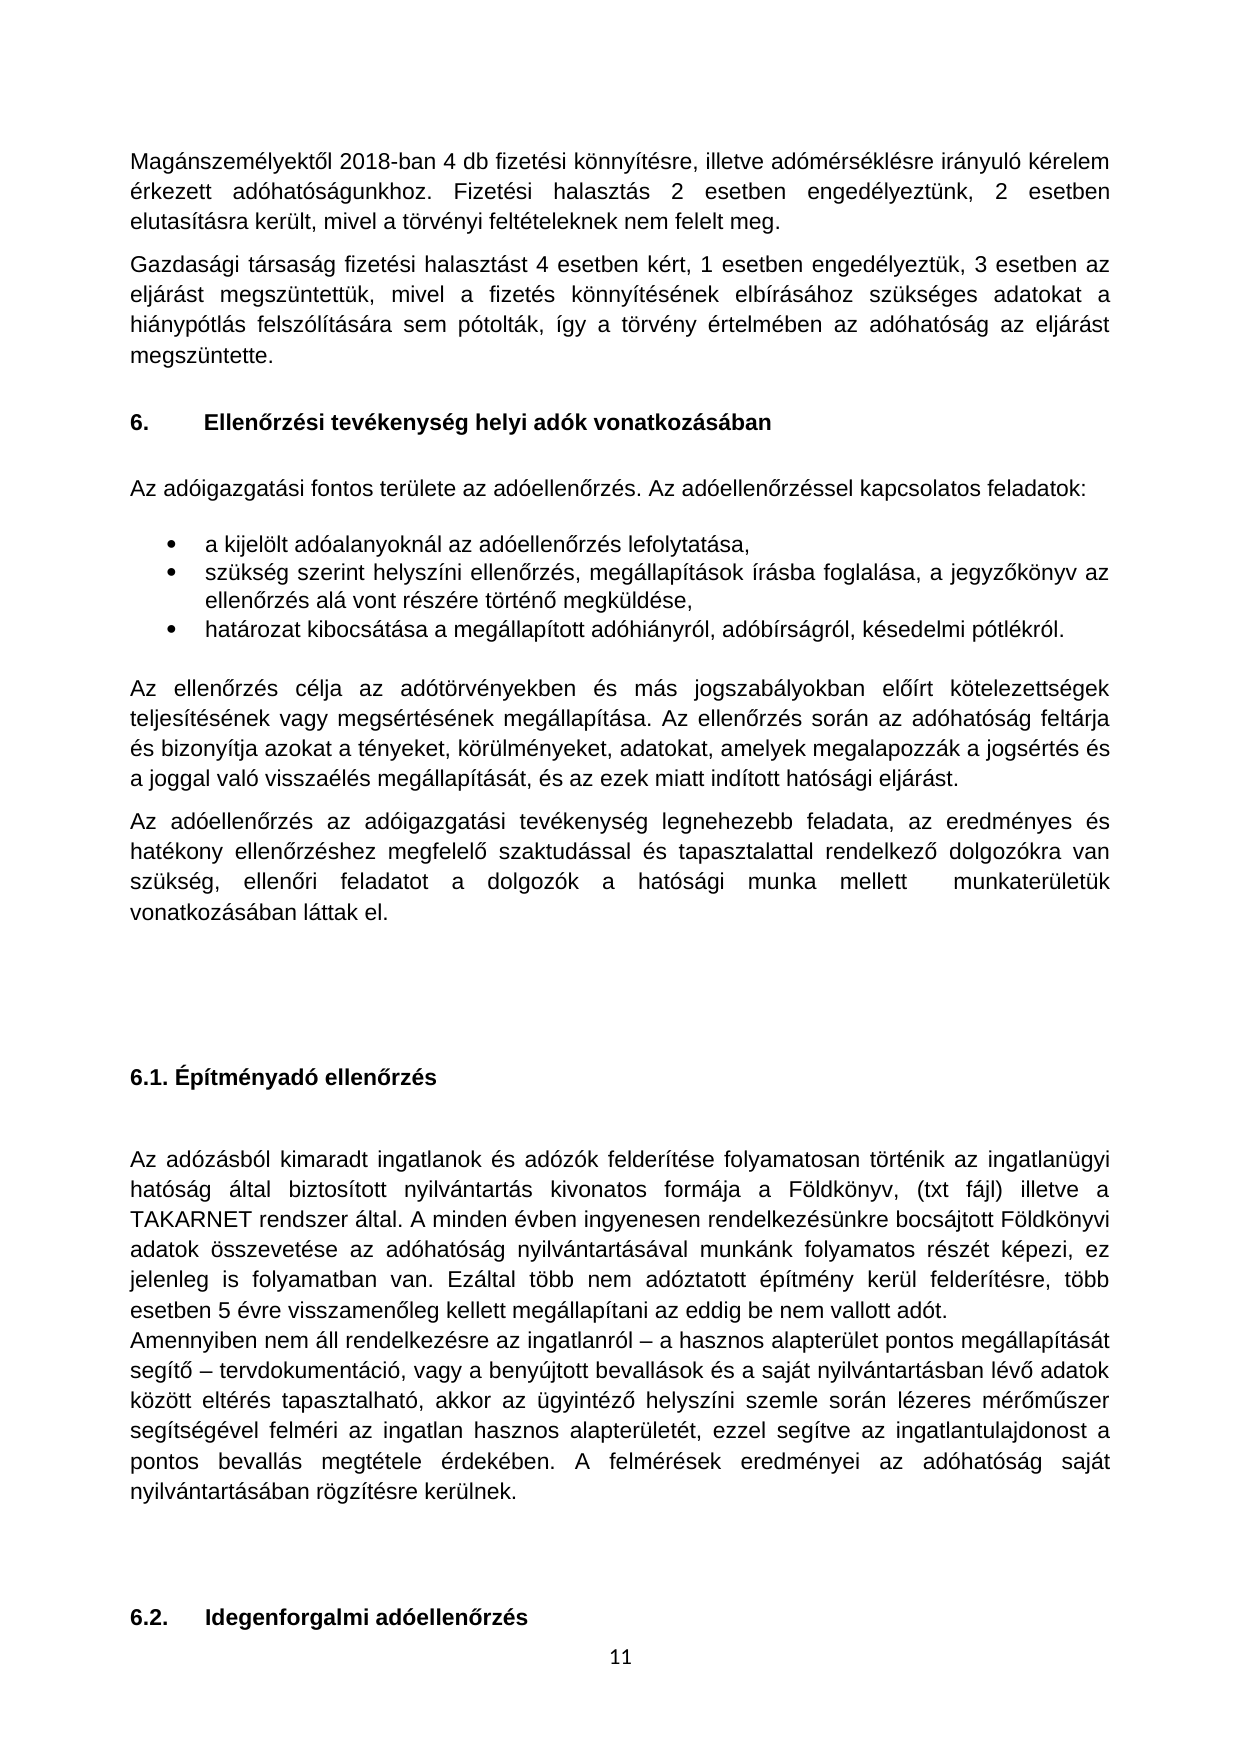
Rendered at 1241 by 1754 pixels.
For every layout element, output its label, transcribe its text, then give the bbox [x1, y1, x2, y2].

list Amennyiben nem áll rendelkezésre az ingatlanról – a hasznos alapterület pontos megállapítását segítő – tervdokumentáció, vagy a benyújtott bevallások és a saját nyilvántartásban lévő adatok között eltérés tapasztalható, akkor az ügyintéző helyszíni szemle során lézeres mérőműszer segítségével felméri az ingatlan hasznos alapterületét, ezzel segítve az ingatlantulajdonost a pontos bevallás megtétele érdekében. A felmérések eredményei az adóhatóság saját nyilvántartásában rögzítésre kerülnek. [130, 1327, 1110, 1504]
list Az adózásból kimaradt ingatlanok és adózók felderítése folyamatosan történik az ingatlanügyi hatóság által biztosított nyilvántartás kivonatos formája a Földkönyv, (txt fájl) illetve a TAKARNET rendszer által. A minden évben ingyenesen rendelkezésünkre bocsájtott Földkönyvi adatok összevetése az adóhatóság nyilvántartásával munkánk folyamatos részét képezi, ez jelenleg is folyamatban van. Ezáltal több nem adóztatott építmény kerül felderítésre, több esetben 5 évre visszamenőleg kellett megállapítani az eddig be nem vallott adót. [130, 1146, 1110, 1323]
text Gazdasági társaság fizetési halasztást 4 esetben kért, 1 esetben engedélyeztük, 3 esetben az eljárást megszüntettük, mivel a fizetés könnyítésének elbírásához szükséges adatokat a hiánypótlás felszólítására sem pótolták, így a törvény értelmében az adóhatóság az eljárást megszüntette. [130, 251, 1110, 368]
list Idegenforgalmi adóellenőrzés [130, 1603, 1110, 1630]
list a kijelölt adóalanyoknál az adóellenőrzés lefolytatása, [167, 531, 1110, 557]
text 6.1. Építményadó ellenőrzés [130, 1064, 1110, 1090]
text Magánszemélyektől 2018-ban 4 db fizetési könnyítésre, illetve adómérséklésre irányuló kérelem érkezett adóhatóságunkhoz. Fizetési halasztás 2 esetben engedélyeztünk, 2 esetben elutasításra került, mivel a törvényi feltételeknek nem felelt meg. [130, 148, 1110, 235]
text Az adóigazgatási fontos területe az adóellenőrzés. Az adóellenőrzéssel kapcsolatos feladatok: [130, 475, 1110, 502]
text Az ellenőrzés célja az adótörvényekben és más jogszabályokban előírt kötelezettségek teljesítésének vagy megsértésének megállapítása. Az ellenőrzés során az adóhatóság feltárja és bizonyítja azokat a tényeket, körülményeket, adatokat, amelyek megalapozzák a jogsértés és a joggal való visszaélés megállapítását, és az ezek miatt indított hatósági eljárást. [130, 674, 1110, 791]
list Ellenőrzési tevékenység helyi adók vonatkozásában [130, 409, 1110, 436]
text Az adóellenőrzés az adóigazgatási tevékenység legnehezebb feladata, az eredményes és hatékony ellenőrzéshez megfelelő szaktudással és tapasztalattal rendelkező dolgozókra van szükség, ellenőri feladatot a dolgozók a hatósági munka mellett munkaterületük vonatkozásában láttak el. [130, 808, 1110, 925]
list határozat kibocsátása a megállapított adóhiányról, adóbírságról, késedelmi pótlékról. [167, 616, 1110, 642]
list szükség szerint helyszíni ellenőrzés, megállapítások írásba foglalása, a jegyzőkönyv az ellenőrzés alá vont részére történő megküldése, [167, 559, 1110, 614]
